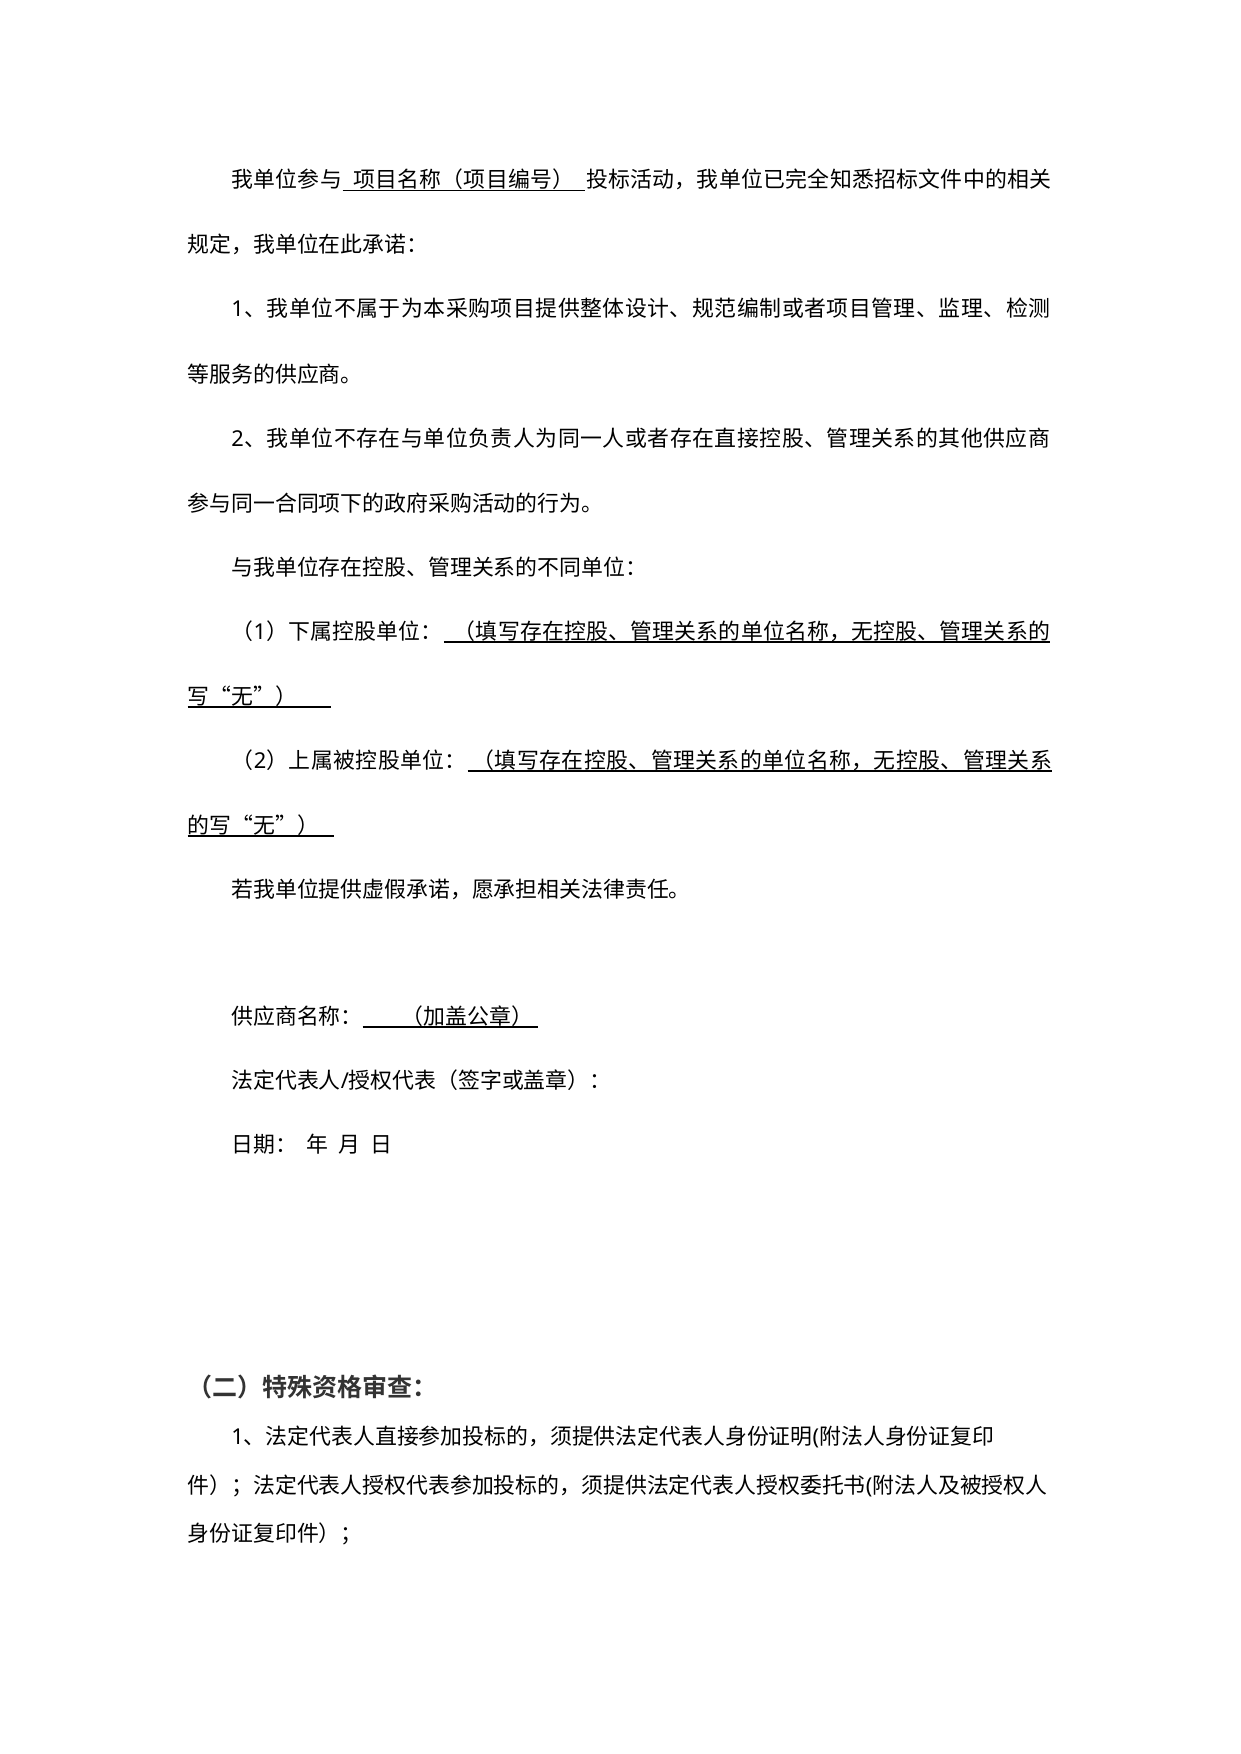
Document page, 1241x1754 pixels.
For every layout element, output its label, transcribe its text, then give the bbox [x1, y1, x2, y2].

text 1、法定代表人直接参加投标的，须提供法定代表人身份证明(附法人身份证复印件）；法定代表人授权代表参加投标的，须提供法定代表人授权委托书(附法人及被授权人身份证复印件）； [187, 1418, 1053, 1548]
text （2）上属被控股单位： （填写存在控股、管理关系的单位名称，无控股、管理关系的写“无”） [187, 743, 1053, 840]
list 日期： 年 月 日 [187, 1127, 1053, 1159]
text 2、我单位不存在与单位负责人为同一人或者存在直接控股、管理关系的其他供应商参与同一合同项下的政府采购活动的行为。 [187, 420, 1053, 518]
text 我单位参与 项目名称（项目编号） 投标活动，我单位已完全知悉招标文件中的相关规定，我单位在此承诺： [187, 162, 1053, 259]
subtitle （二）特殊资格审查： [187, 1353, 1053, 1418]
text 供应商名称： （加盖公章） [187, 998, 1053, 1031]
text 与我单位存在控股、管理关系的不同单位： [187, 549, 1053, 582]
text 1、我单位不属于为本采购项目提供整体设计、规范编制或者项目管理、监理、检测等服务的供应商。 [187, 291, 1053, 389]
text 若我单位提供虚假承诺，愿承担相关法律责任。 [187, 872, 1053, 904]
text （1）下属控股单位： （填写存在控股、管理关系的单位名称，无控股、管理关系的写“无”） [187, 614, 1053, 711]
text 法定代表人/授权代表（签字或盖章）： [187, 1063, 1053, 1095]
